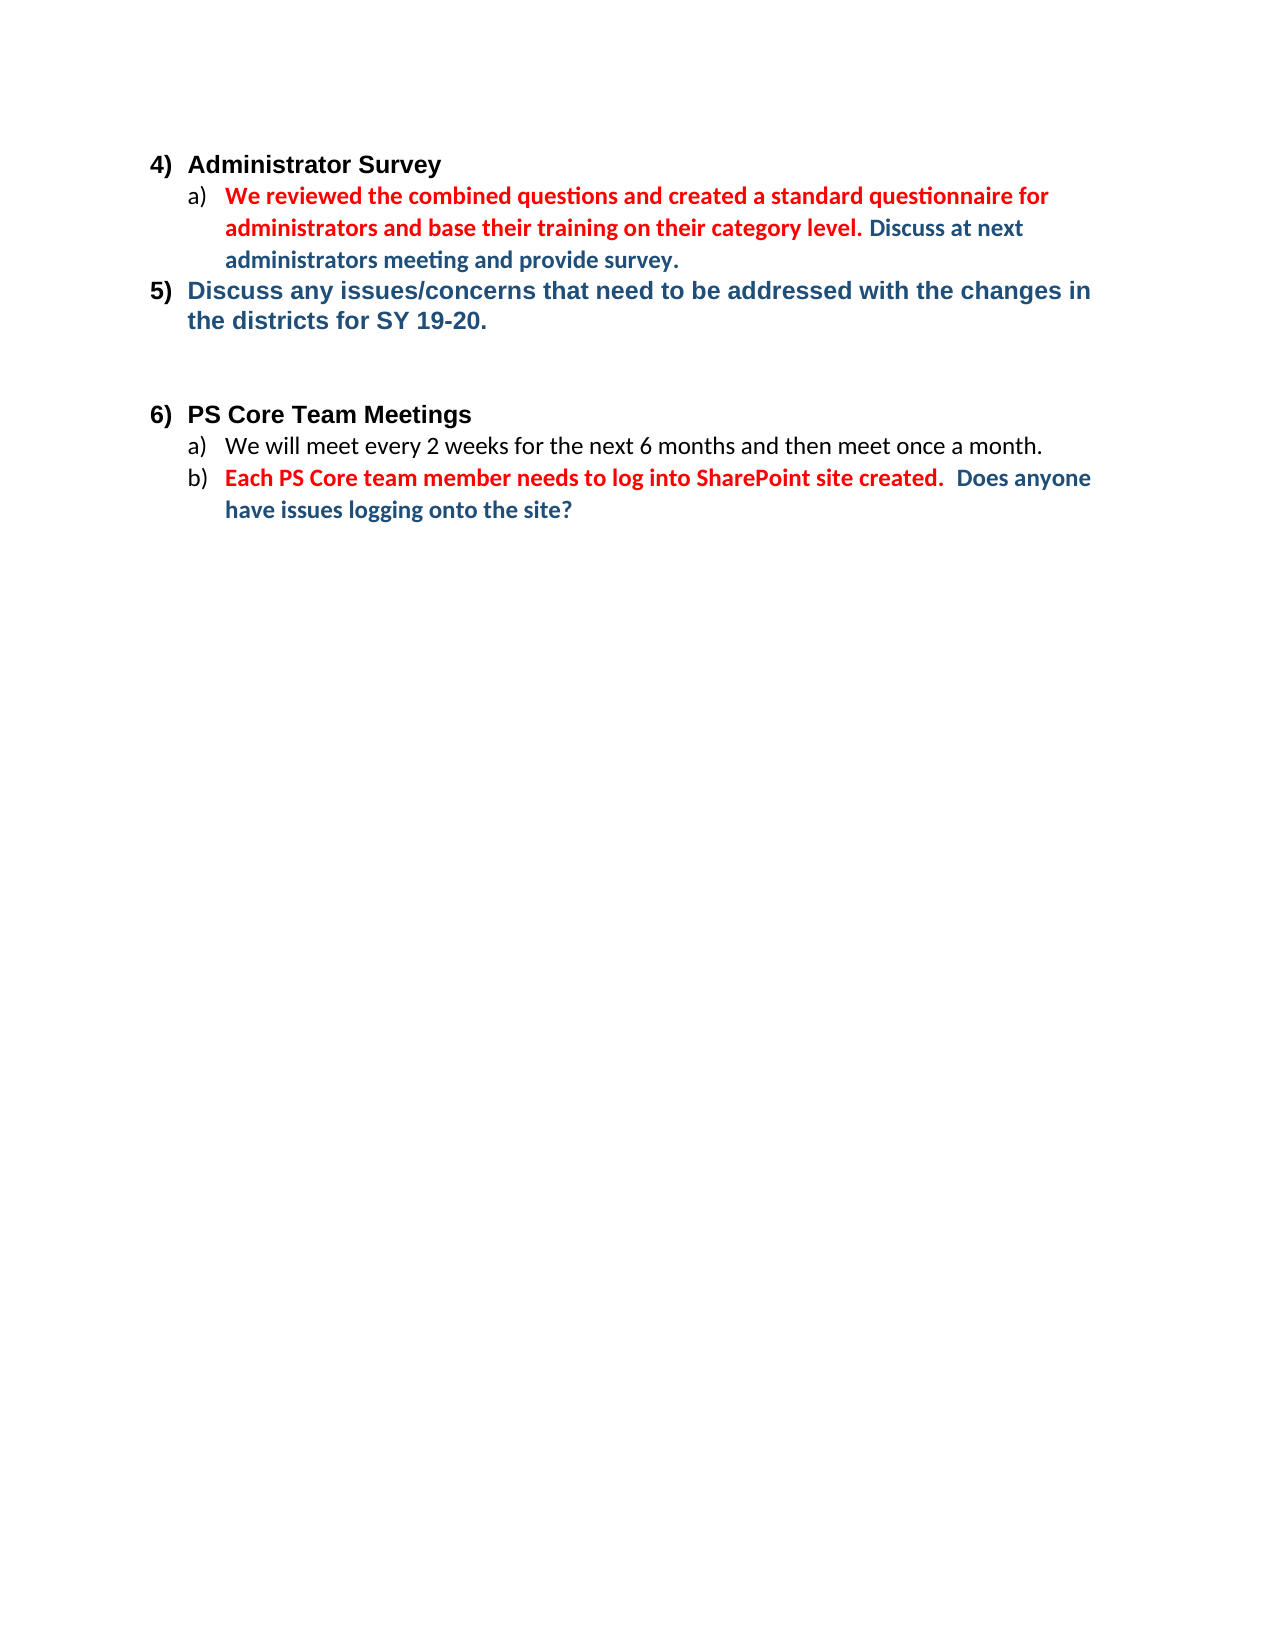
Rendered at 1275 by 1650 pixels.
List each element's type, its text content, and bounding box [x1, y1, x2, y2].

list Administrator Survey [150, 150, 1125, 179]
list Each PS Core team member needs to log into SharePoint site created. Does anyone have issues logging onto the site? [187, 462, 1125, 524]
list We reviewed the combined questions and created a standard questionnaire for administrators and base their training on their category level. Discuss at next administrators meeting and provide survey. [187, 180, 1125, 274]
list PS Core Team Meetings [150, 400, 1125, 428]
list We will meet every 2 weeks for the next 6 months and then meet once a month. [187, 430, 1125, 460]
list Discuss any issues/concerns that need to be addressed with the changes in the districts for SY 19-20. [150, 276, 1125, 335]
